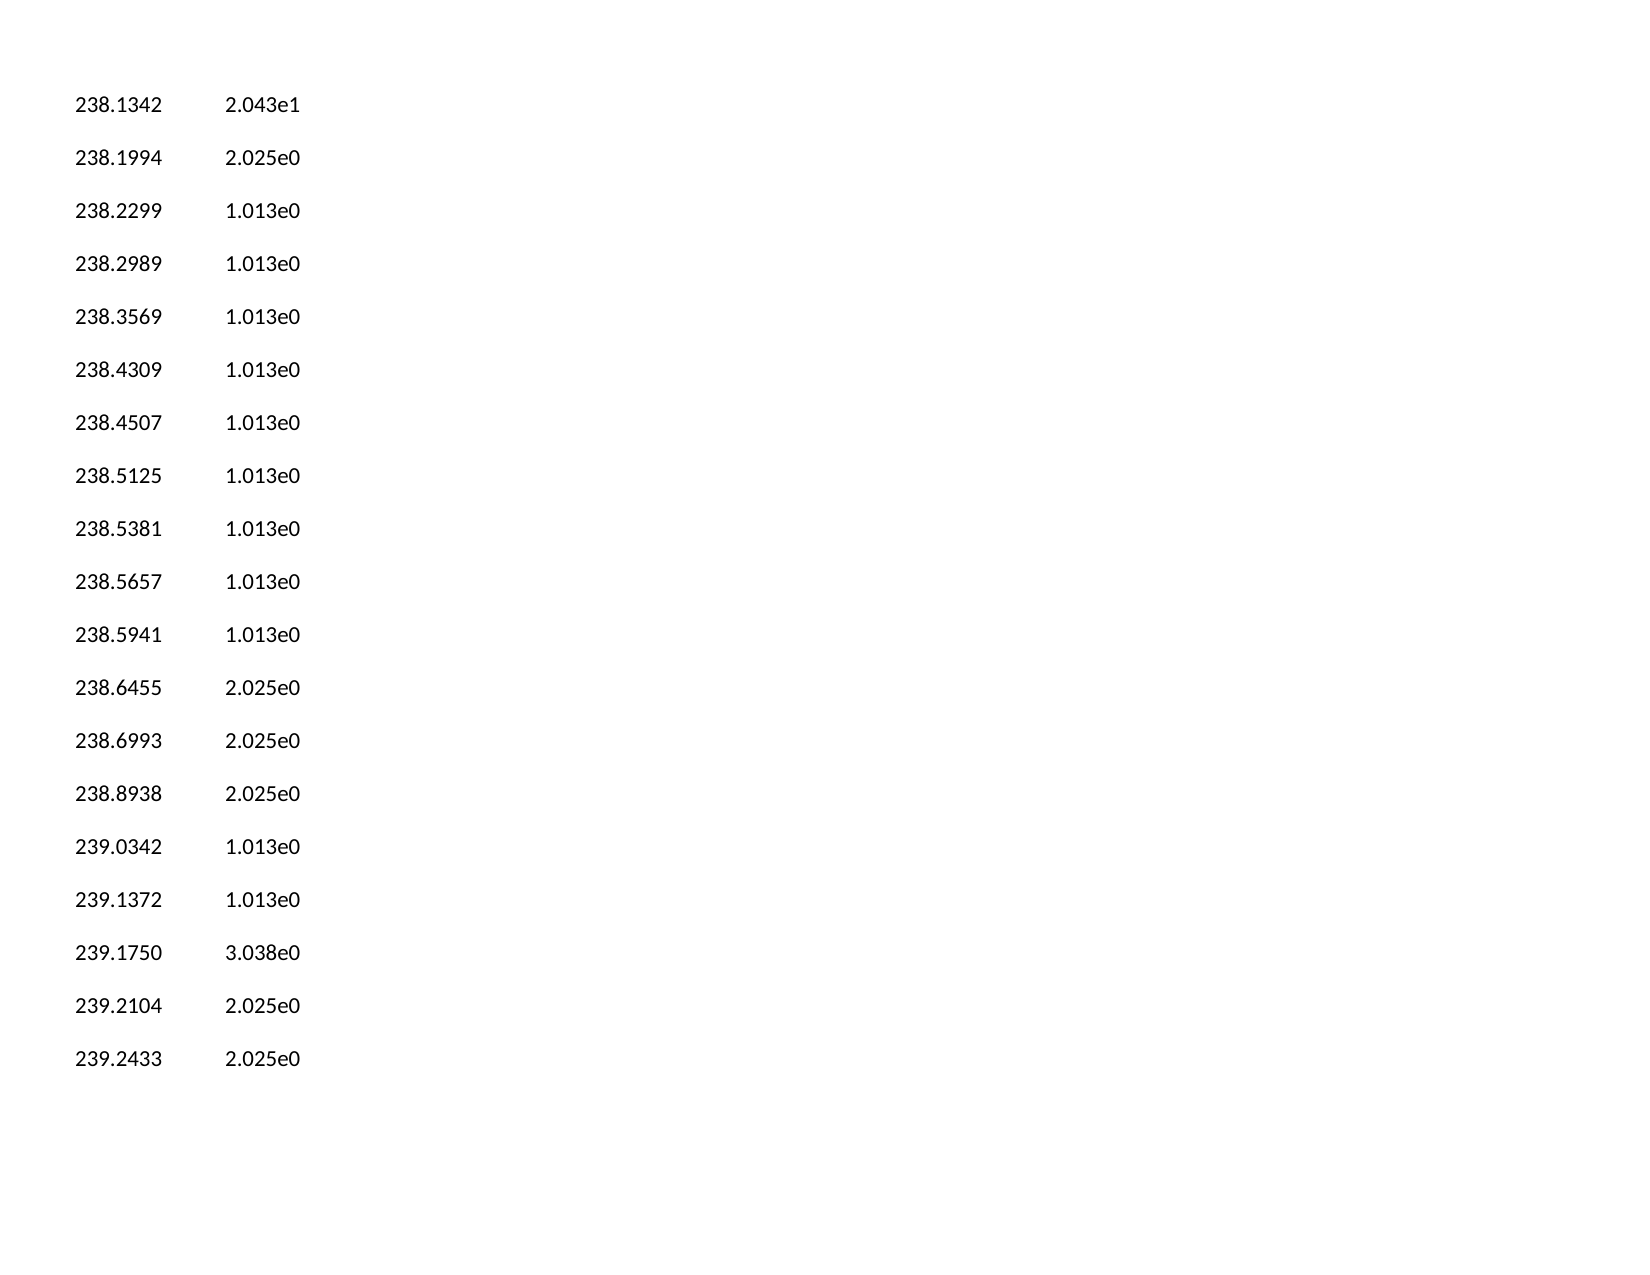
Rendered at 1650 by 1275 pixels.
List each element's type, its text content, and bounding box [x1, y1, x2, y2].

text 238.5657 1.013e0 [75, 567, 1563, 595]
text 238.5941 1.013e0 [75, 620, 1563, 648]
text 239.2104 2.025e0 [75, 991, 1563, 1019]
text 238.5125 1.013e0 [75, 461, 1563, 489]
text 238.1994 2.025e0 [75, 143, 1563, 171]
text 238.6993 2.025e0 [75, 726, 1563, 754]
text 238.5381 1.013e0 [75, 514, 1563, 542]
text 239.1372 1.013e0 [75, 885, 1563, 913]
text 238.4309 1.013e0 [75, 355, 1563, 383]
text 239.0342 1.013e0 [75, 832, 1563, 860]
text 239.2433 2.025e0 [75, 1044, 1563, 1072]
text 238.6455 2.025e0 [75, 673, 1563, 701]
text 238.2989 1.013e0 [75, 249, 1563, 277]
text 238.4507 1.013e0 [75, 408, 1563, 436]
text 238.3569 1.013e0 [75, 302, 1563, 330]
text 238.8938 2.025e0 [75, 779, 1563, 807]
text 239.1750 3.038e0 [75, 938, 1563, 966]
text 238.2299 1.013e0 [75, 196, 1563, 224]
text 238.1342 2.043e1 [75, 90, 1563, 118]
